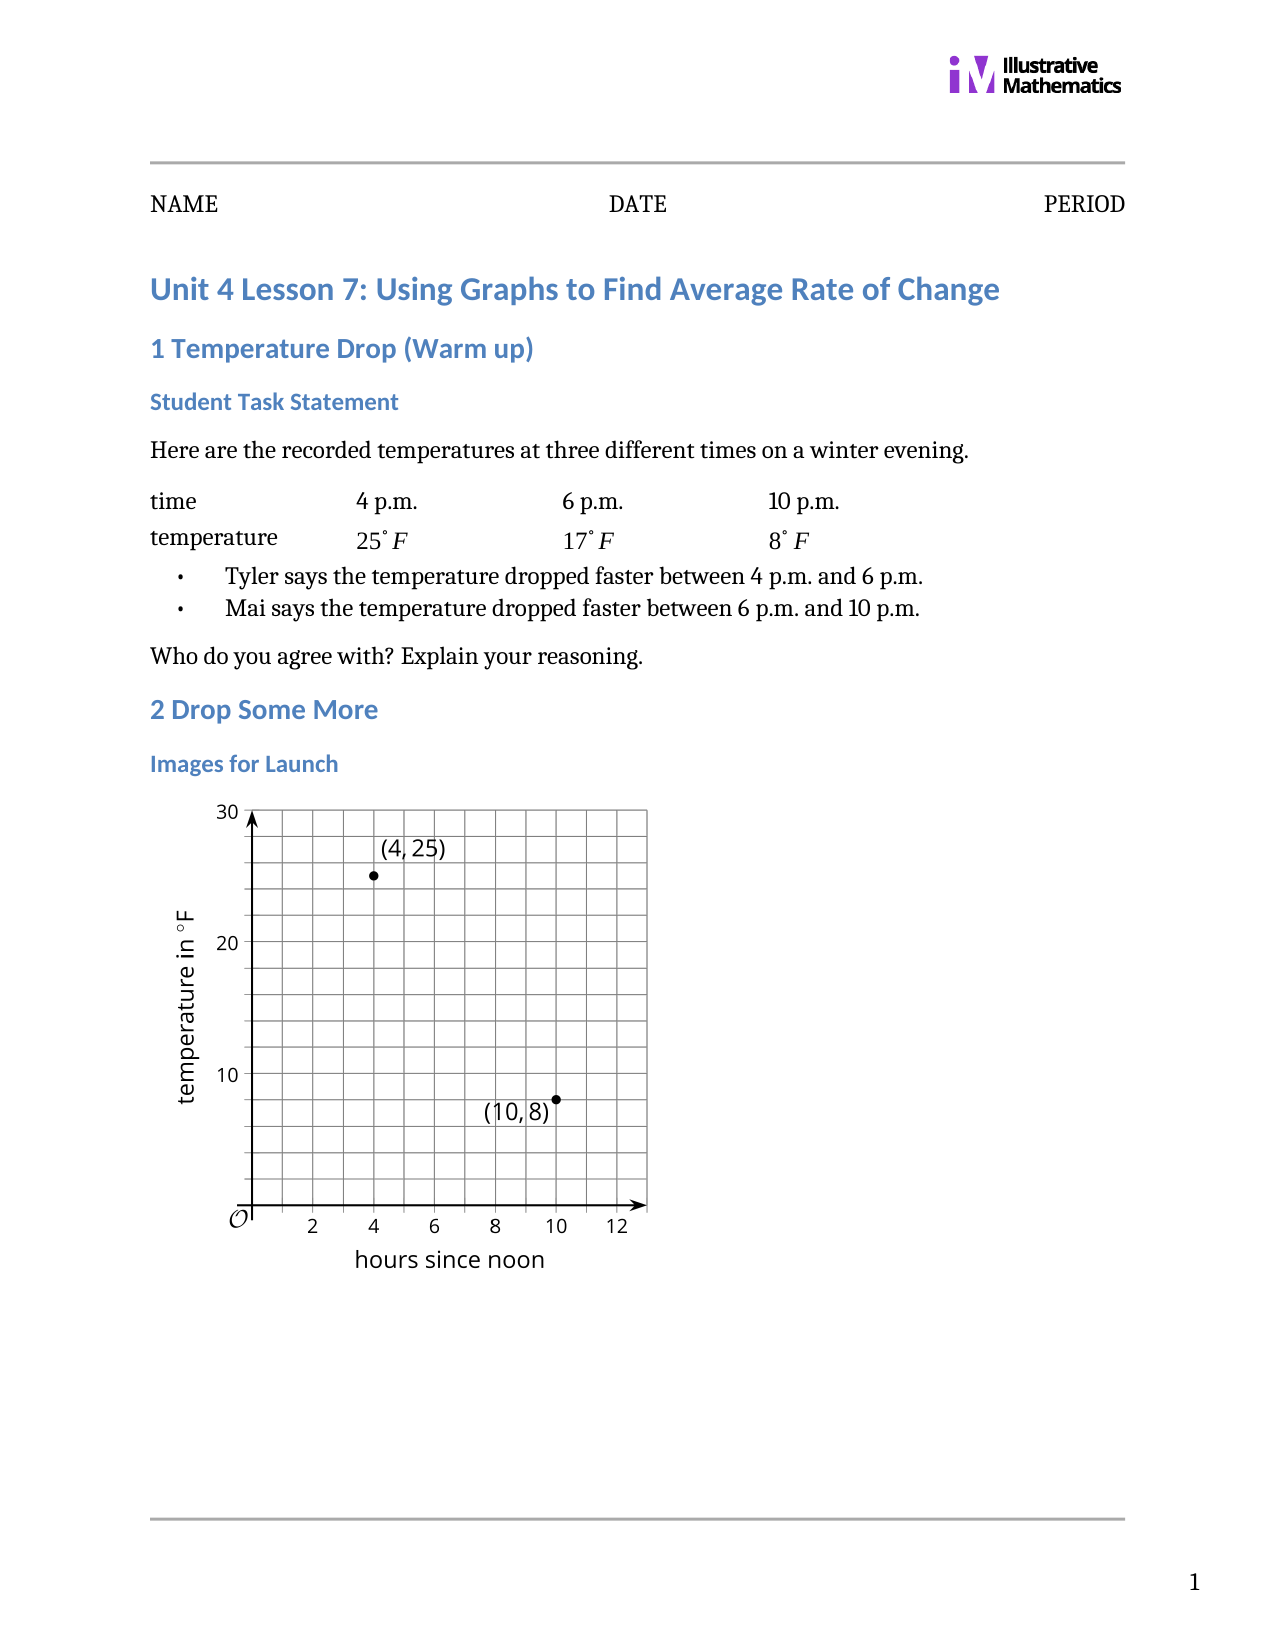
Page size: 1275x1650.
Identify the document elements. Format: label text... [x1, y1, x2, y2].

subtitle Unit 4 Lesson 7: Using Graphs to Find Average Rate of Change [150, 268, 1125, 309]
picture [168, 797, 655, 1276]
table_header time [139, 483, 345, 519]
table_header 6 p.m. [551, 483, 757, 519]
subtitle Images for Launch [150, 748, 1125, 778]
table_cell [758, 519, 964, 558]
text Here are the recorded temperatures at three different times on a winter evening. [150, 436, 1125, 464]
subtitle 1 Temperature Drop (Warm up) [150, 330, 1125, 366]
subtitle Student Task Statement [150, 386, 1125, 417]
list Tyler says the temperature dropped faster between 4 p.m. and 6 p.m. [175, 562, 1125, 591]
picture [949, 55, 1121, 93]
table_header 10 p.m. [758, 483, 964, 519]
list Mai says the temperature dropped faster between 6 p.m. and 10 p.m. [175, 594, 1125, 623]
table_header 4 p.m. [345, 483, 551, 519]
table_cell [551, 519, 757, 558]
table_cell temperature [139, 519, 345, 558]
table_cell [345, 519, 551, 558]
subtitle 2 Drop Some More [150, 691, 1125, 727]
text Who do you agree with? Explain your reasoning. [150, 642, 1125, 671]
